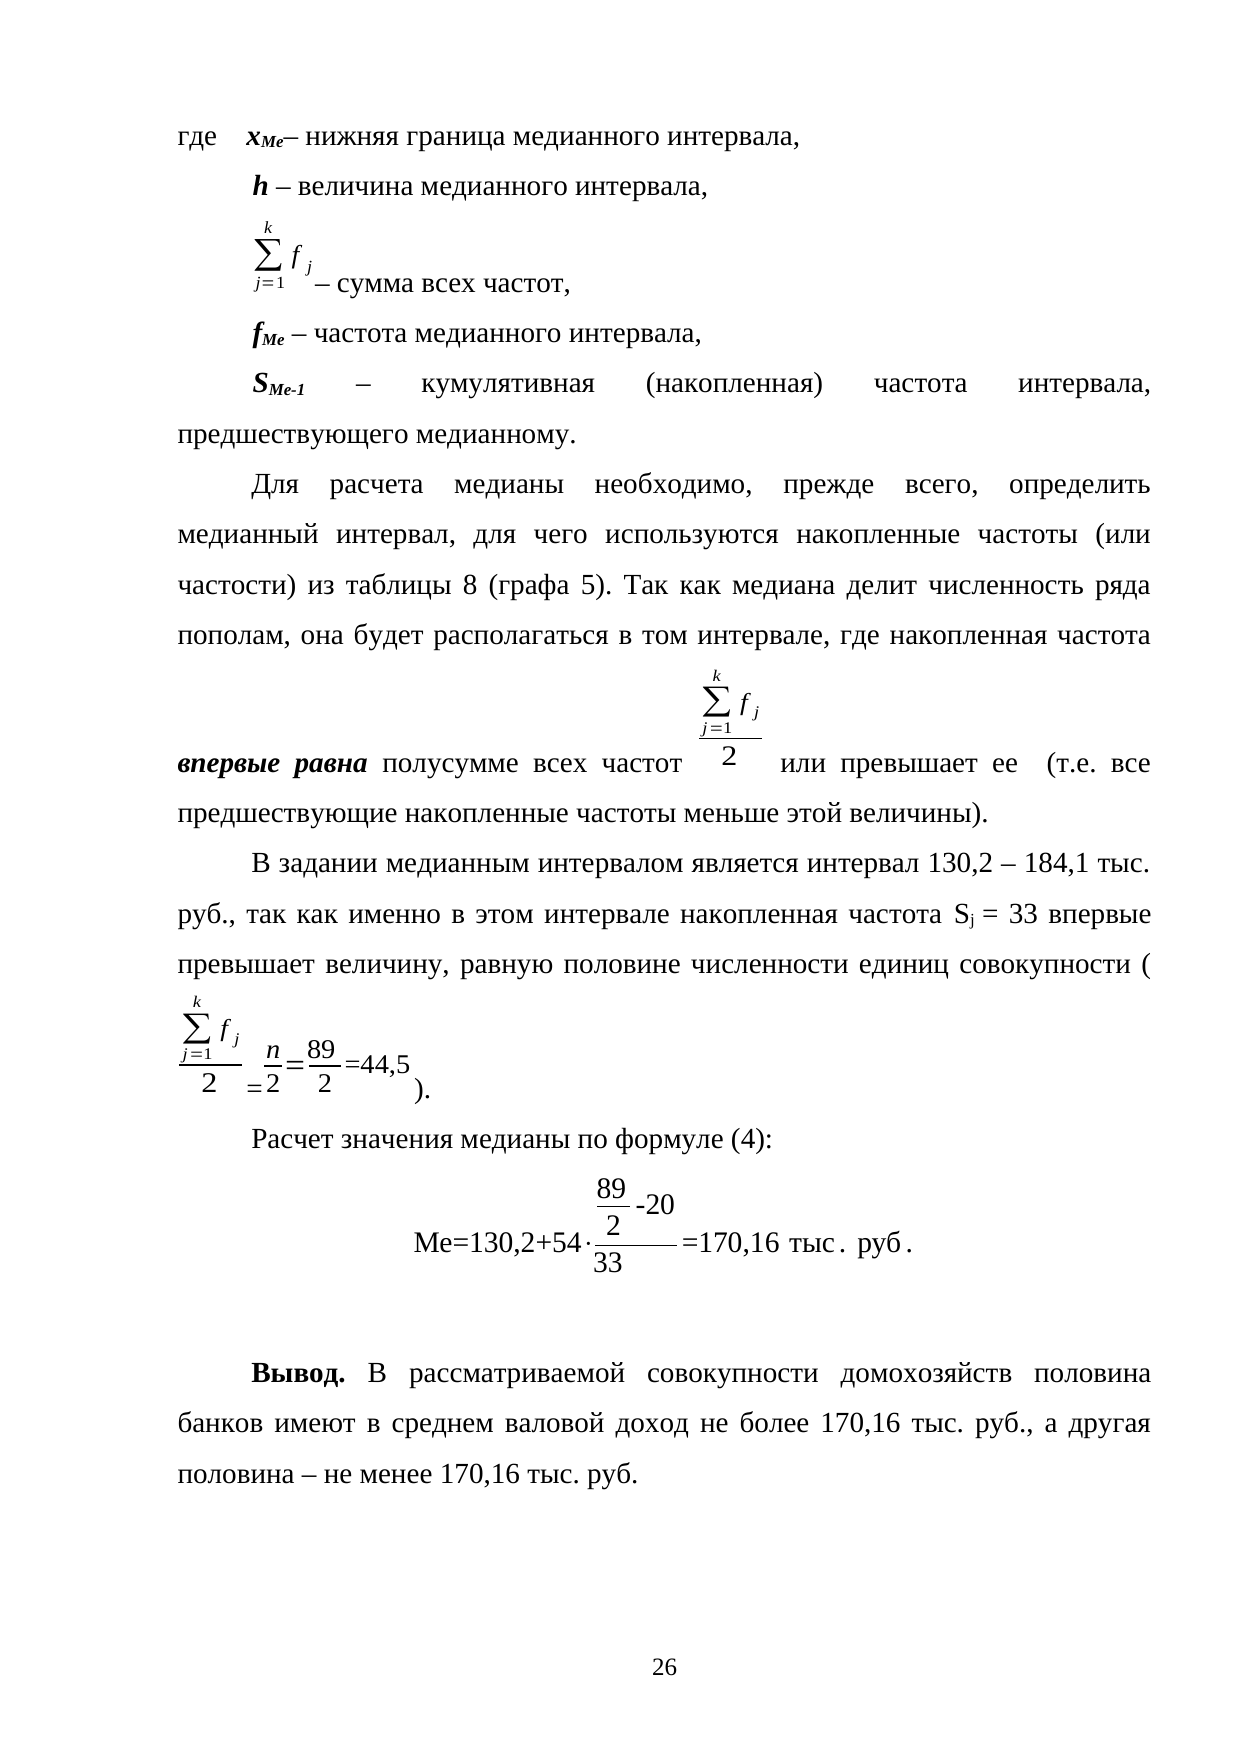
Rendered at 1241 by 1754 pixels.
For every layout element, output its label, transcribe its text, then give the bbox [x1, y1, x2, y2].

text Расчет значения медианы по формуле (4): [177, 1122, 1152, 1155]
text Вывод. В рассматриваемой совокупности домохозяйств половина банков имеют в среднем валовой доход не более 170,16 тыс. руб., а другая половина – не менее 170,16 тыс. руб. [177, 1355, 1152, 1489]
text h – величина медианного интервала, [177, 168, 1152, 202]
text В задании медианным интервалом является интервал 130,2 – 184,1 тыс. руб., так как именно в этом интервале накопленная частота Sj = 33 впервые превышает величину, равную половине численности единиц совокупности (=). [177, 845, 1152, 1105]
text SMе-1 – кумулятивная (накопленная) частота интервала, предшествующего медианному. [177, 366, 1152, 449]
text Для расчета медианы необходимо, прежде всего, определить медианный интервал, для чего используются накопленные частоты (или частости) из таблицы 8 (графа 5). Так как медиана делит численность ряда пополам, она будет располагаться в том интервале, где накопленная частота впервые равна полусумме всех частот или превышает ее (т.е. все предшествующие накопленные частоты меньше этой величины). [177, 466, 1152, 829]
text fМе – частота медианного интервала, [177, 315, 1152, 349]
text где хМе– нижняя граница медианного интервала, [177, 118, 1152, 152]
text – сумма всех частот, [177, 219, 1152, 298]
